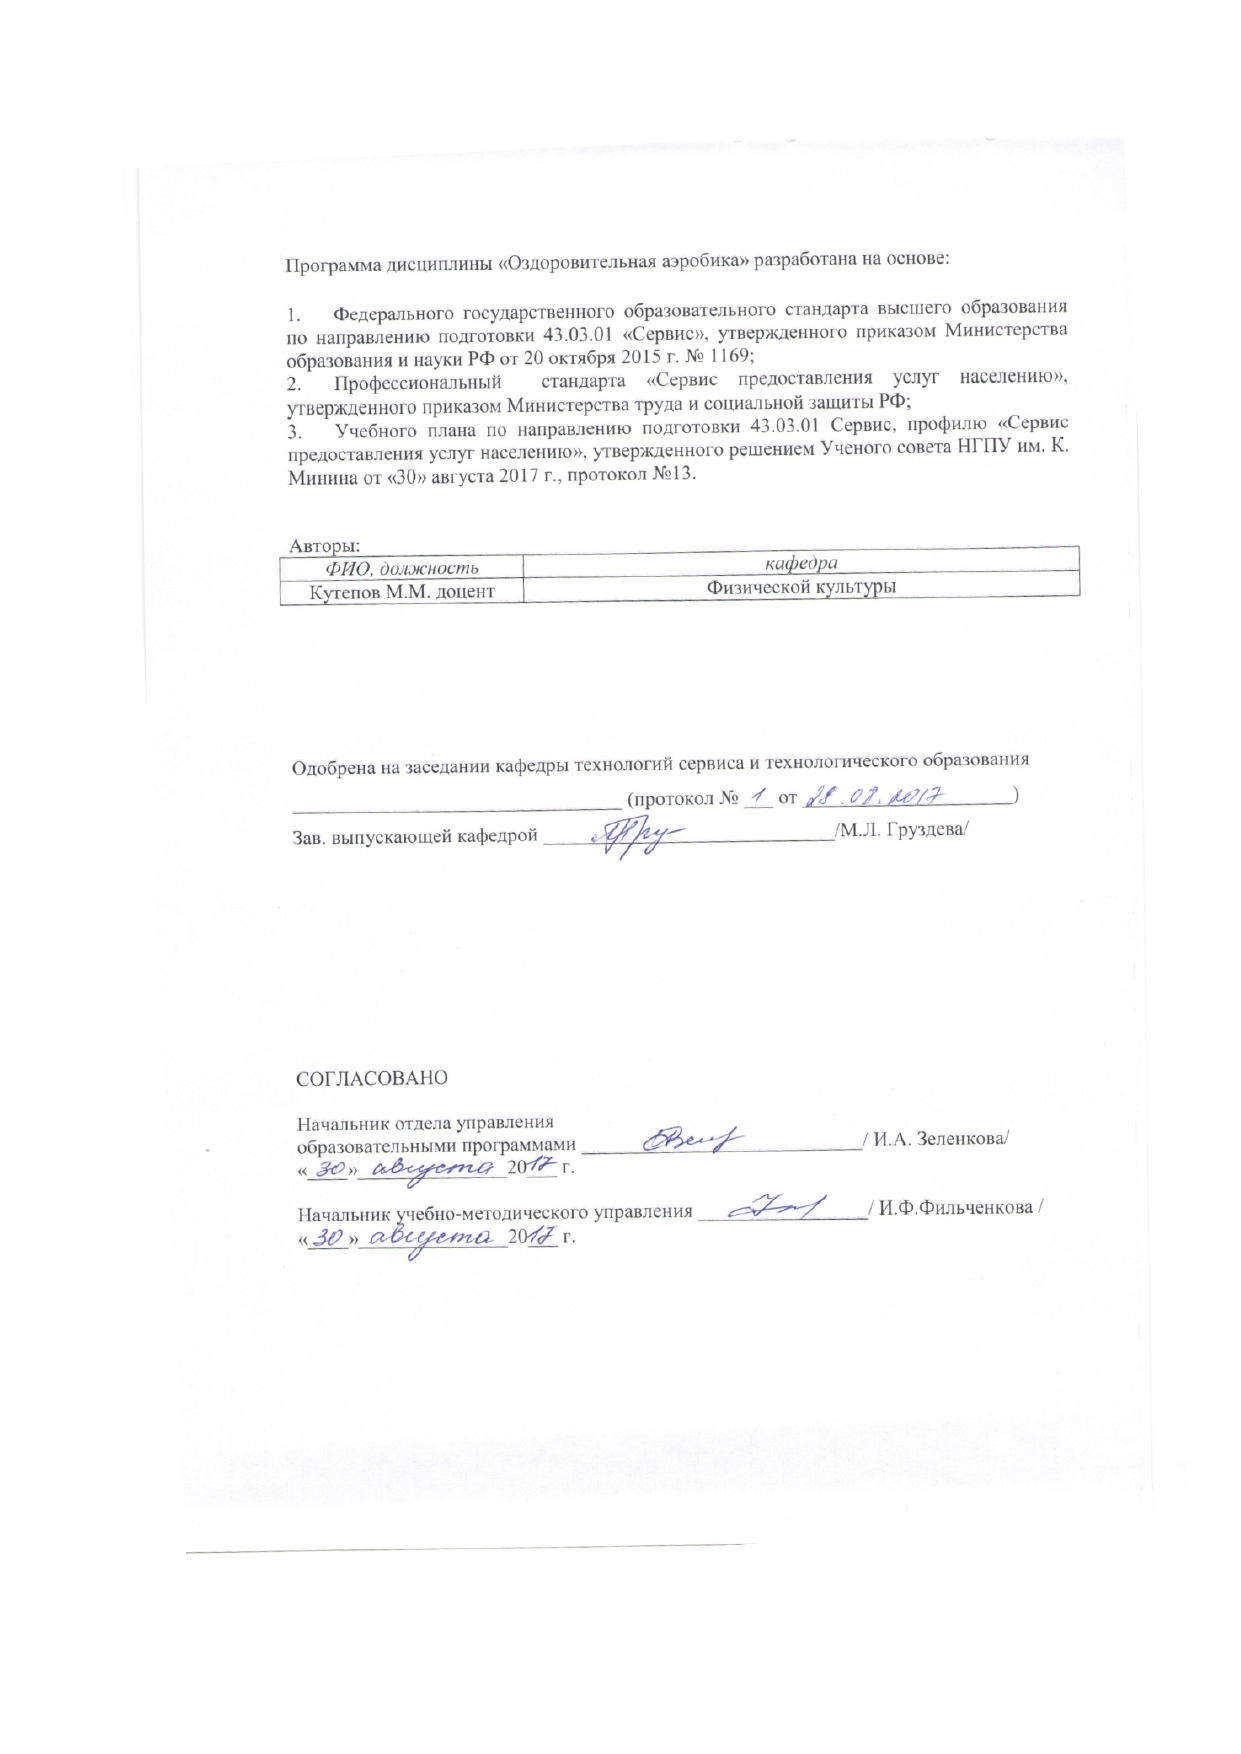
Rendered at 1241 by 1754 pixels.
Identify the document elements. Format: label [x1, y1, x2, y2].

picture [122, 122, 1188, 1568]
